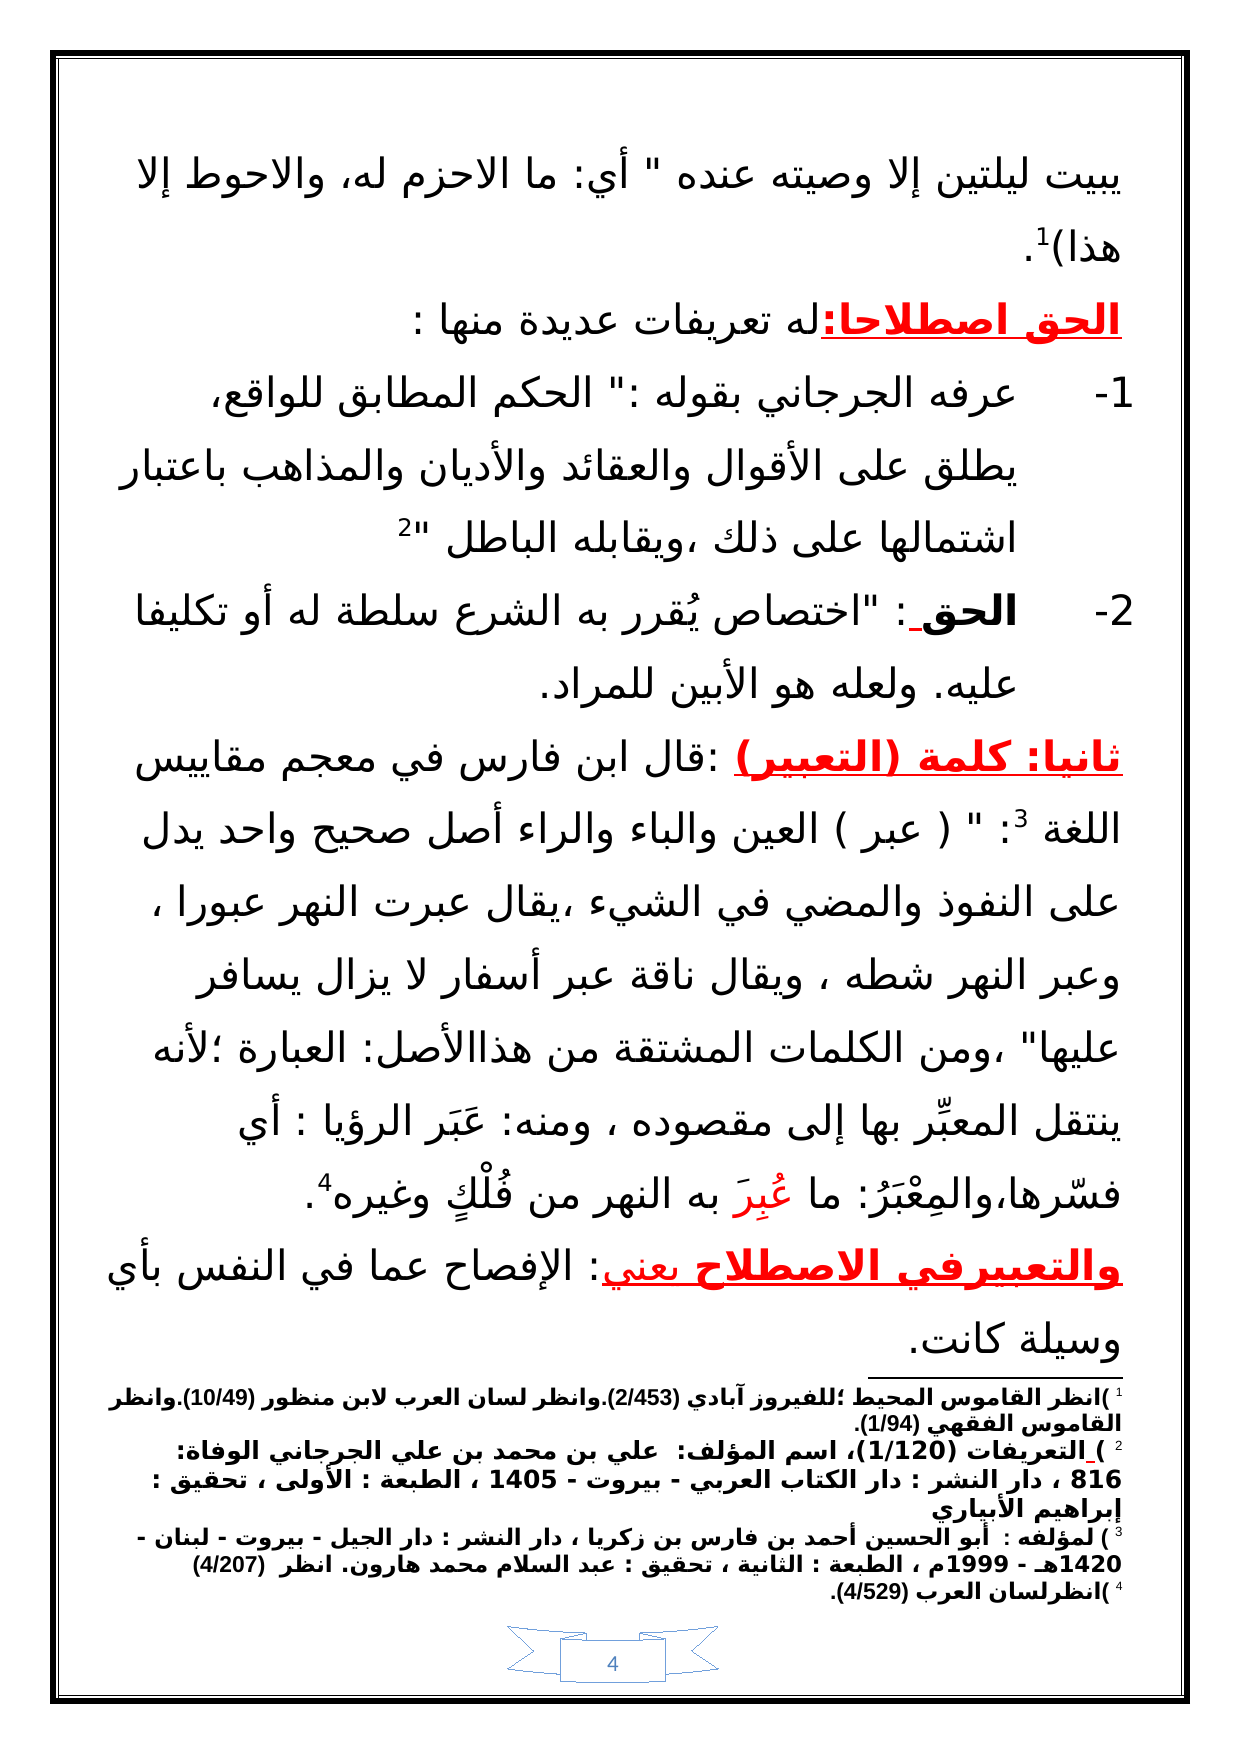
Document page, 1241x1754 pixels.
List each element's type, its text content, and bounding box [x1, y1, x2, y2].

list الحق : "اختصاص يُقرر به الشرع سلطة له أو تكليفا عليه. ولعله هو الأبين للمراد. [103, 587, 1094, 708]
list عرفه الجرجاني بقوله :" الحكم المطابق للواقع، يطلق على الأقوال والعقائد والأديان والمذاهب باعتبار اشتمالها على ذلك ،ويقابله الباطل " [103, 368, 1094, 563]
text والتعبيرفي الاصطلاح يعني: الإفصاح عما في النفس بأي وسيلة كانت. [103, 1242, 1122, 1363]
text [103, 150, 1122, 271]
text الحق اصطلاحا:له تعريفات عديدة منها : [103, 296, 1122, 344]
text ثانيا: كلمة (التعبير) :قال ابن فارس في معجم مقاييس اللغة : " ( عبر ) العين والباء والراء أصل صحيح واحد يدل على النفوذ والمضي في الشيء ،يقال عبرت النهر عبورا ، وعبر النهر شطه ، ويقال ناقة عبر أسفار لا يزال يسافر عليها" ،ومن الكلمات المشتقة من هذاالأصل: العبارة ؛لأنه ينتقل المعبِّر بها إلى مقصوده ، ومنه: عَبَر الرؤيا : أي فسّرها،والمِعْبَرُ: ما عُبِرَ به النهر من فُلْكٍ وغيره. [103, 732, 1122, 1218]
